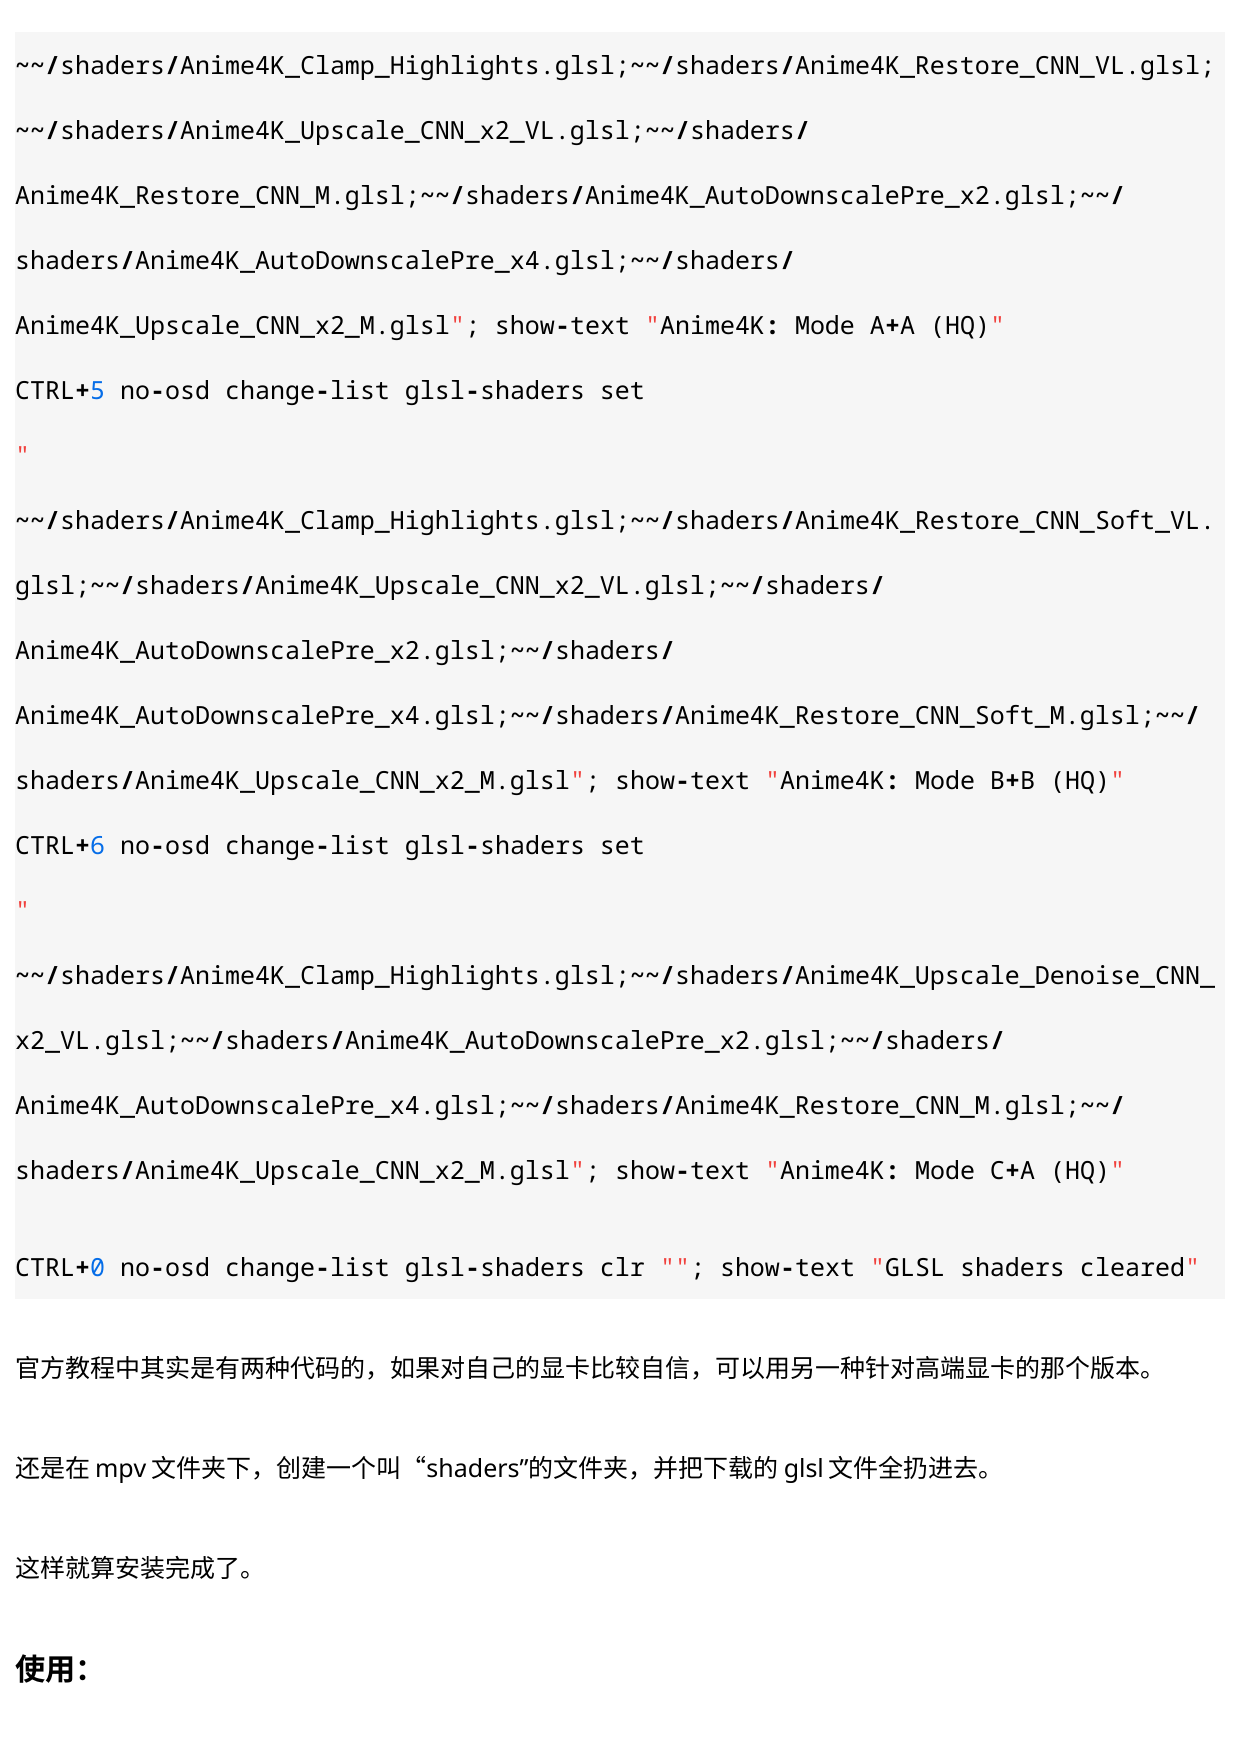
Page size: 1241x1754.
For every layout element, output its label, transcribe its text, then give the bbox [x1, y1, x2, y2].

text 这样就算安装完成了。 [15, 1534, 1225, 1599]
text 使用： [15, 1634, 1225, 1699]
text 官方教程中其实是有两种代码的，如果对自己的显卡比较自信，可以用另一种针对高端显卡的那个版本。 [15, 1334, 1225, 1399]
text CTRL+6 no-osd change-list glsl-shaders set "~~/shaders/Anime4K_Clamp_Highlights.glsl;~~/shaders/Anime4K_Upscale_Denoise_CNN_x2_VL.glsl;~~/shaders/Anime4K_AutoDownscalePre_x2.glsl;~~/shaders/Anime4K_AutoDownscalePre_x4.glsl;~~/shaders/Anime4K_Restore_CNN_M.glsl;~~/shaders/Anime4K_Upscale_CNN_x2_M.glsl"; show-text "Anime4K: Mode C+A (HQ)" [15, 812, 1225, 1202]
text CTRL+5 no-osd change-list glsl-shaders set "~~/shaders/Anime4K_Clamp_Highlights.glsl;~~/shaders/Anime4K_Restore_CNN_Soft_VL.glsl;~~/shaders/Anime4K_Upscale_CNN_x2_VL.glsl;~~/shaders/Anime4K_AutoDownscalePre_x2.glsl;~~/shaders/Anime4K_AutoDownscalePre_x4.glsl;~~/shaders/Anime4K_Restore_CNN_Soft_M.glsl;~~/shaders/Anime4K_Upscale_CNN_x2_M.glsl"; show-text "Anime4K: Mode B+B (HQ)" [15, 357, 1225, 812]
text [15, 32, 1225, 357]
text 还是在mpv文件夹下，创建一个叫“shaders”的文件夹，并把下载的glsl文件全扔进去。 [15, 1434, 1225, 1499]
text CTRL+0 no-osd change-list glsl-shaders clr ""; show-text "GLSL shaders cleared" [15, 1234, 1225, 1299]
